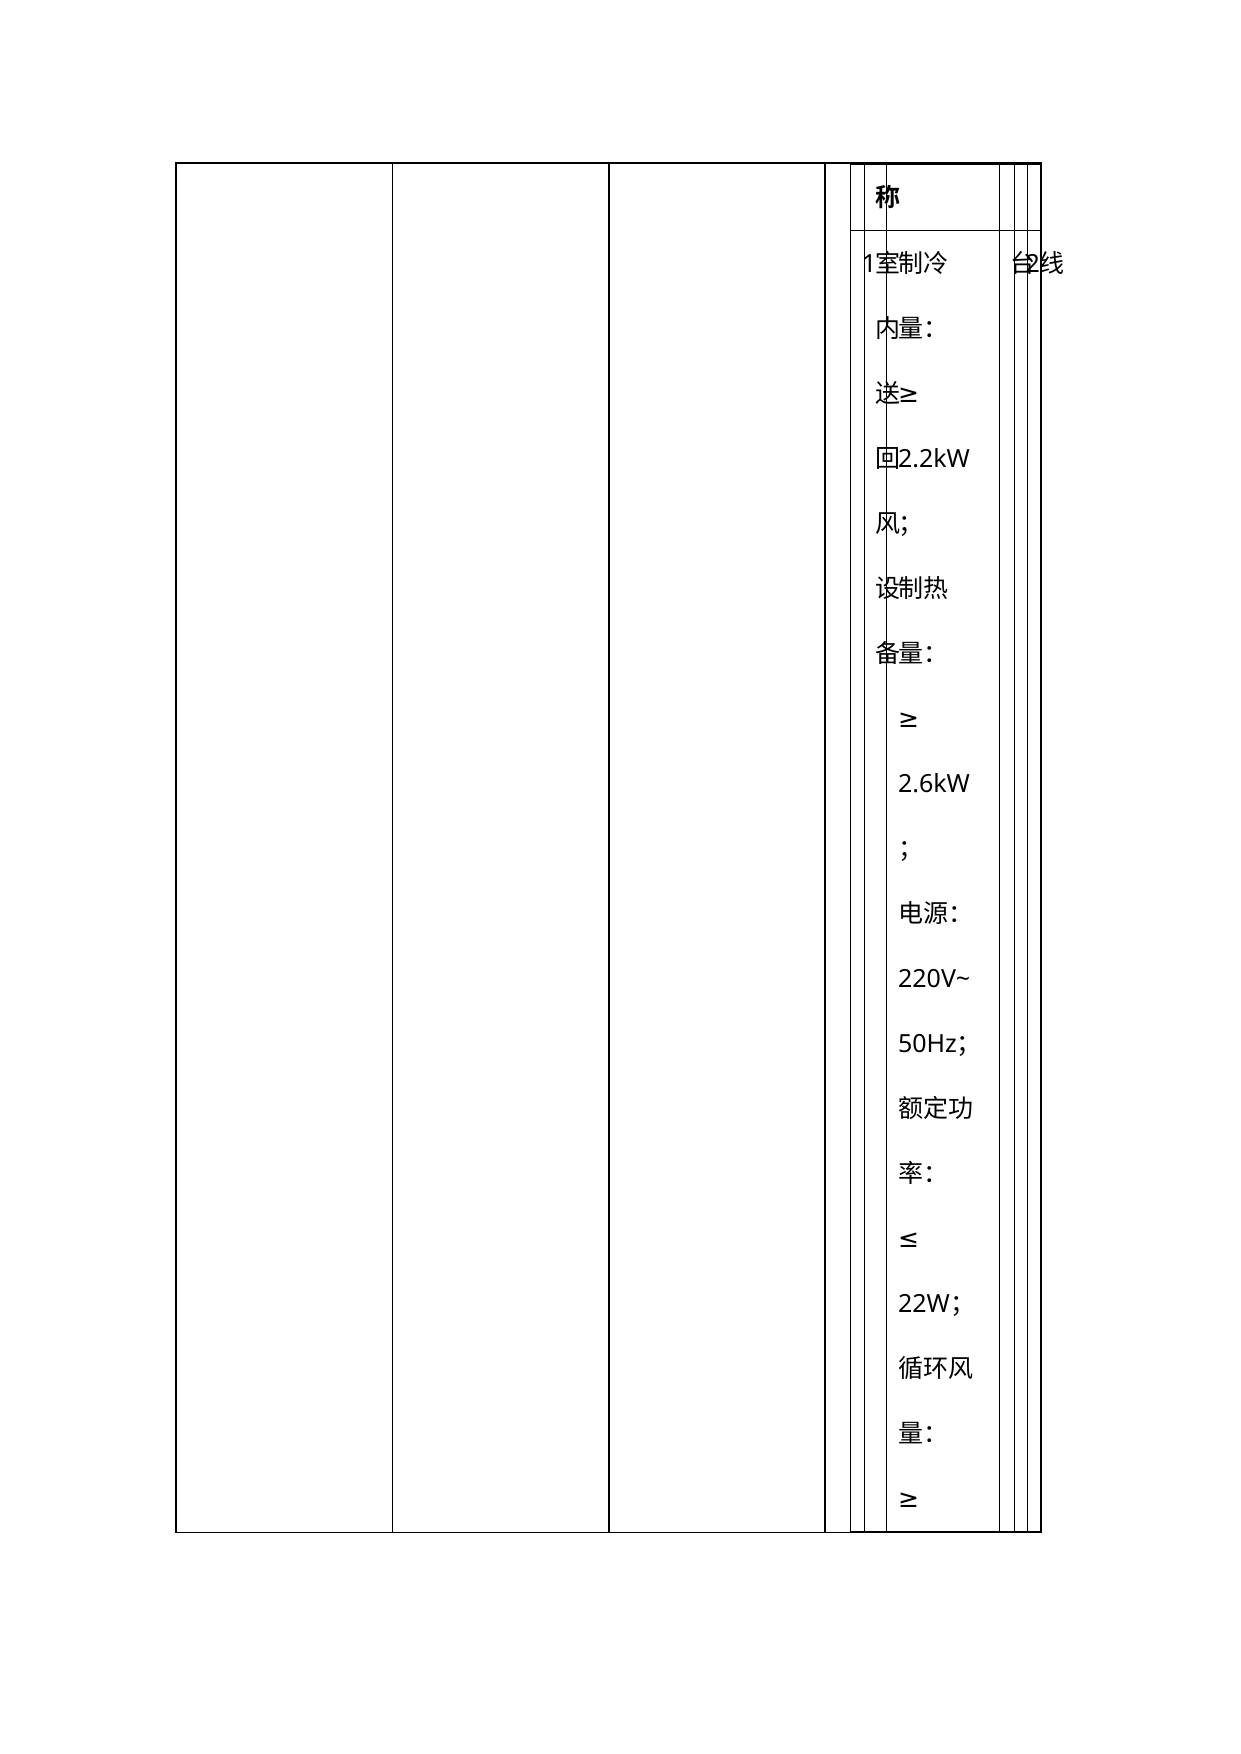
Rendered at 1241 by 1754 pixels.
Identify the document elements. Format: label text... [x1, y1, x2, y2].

table_cell [1028, 165, 1040, 230]
table_cell [1028, 231, 1040, 1531]
table_cell [177, 164, 392, 1532]
table_cell [1000, 231, 1014, 1531]
table_cell [1015, 273, 1027, 1531]
table_cell [826, 164, 850, 1532]
table_cell [1016, 265, 1027, 271]
table_cell [1015, 231, 1027, 259]
table_cell [1015, 165, 1027, 230]
table_cell [1000, 165, 1014, 230]
table_cell 1 [393, 164, 608, 1532]
table_cell [887, 231, 999, 1531]
table_cell [865, 165, 886, 230]
table_cell [865, 231, 886, 1531]
table_cell [887, 165, 999, 230]
table_cell [851, 231, 864, 1531]
table_cell [610, 164, 824, 1532]
table_cell [851, 165, 864, 230]
